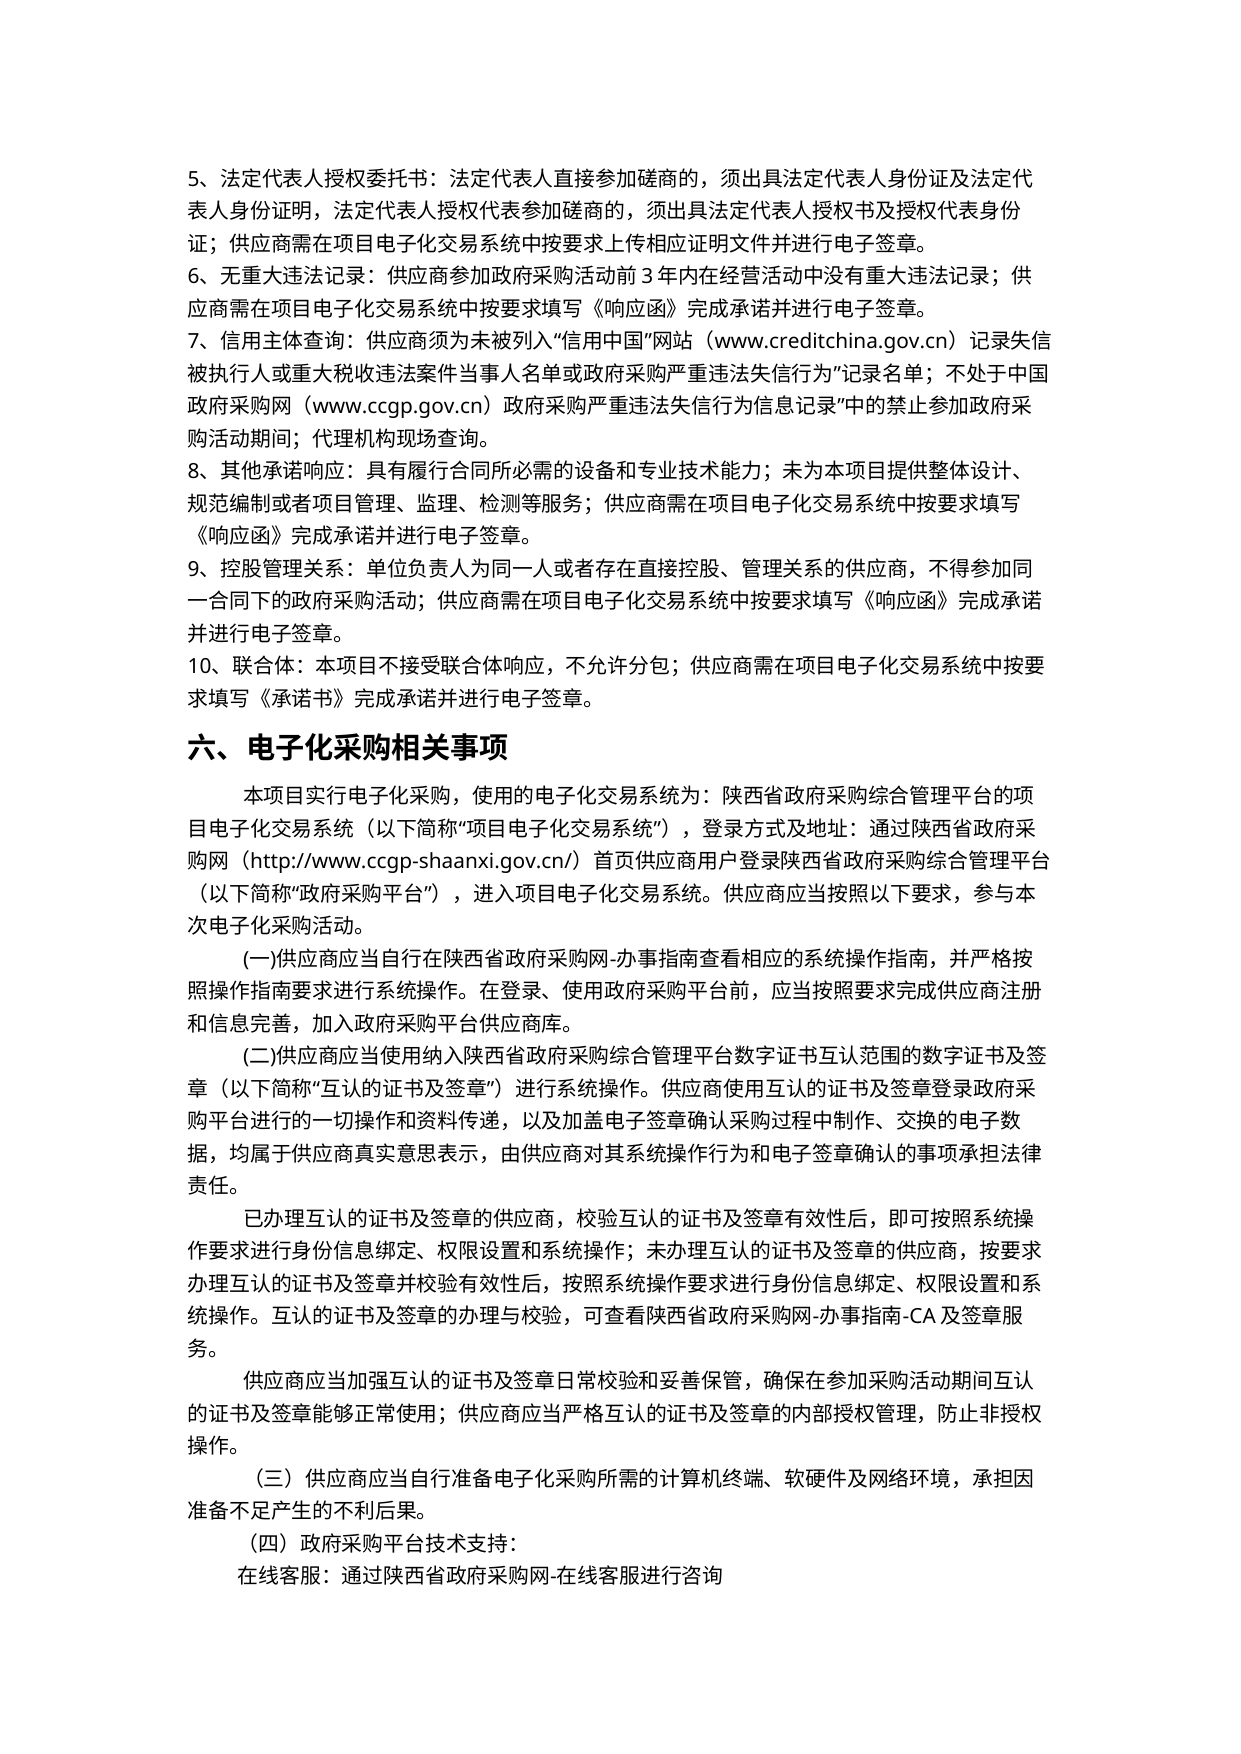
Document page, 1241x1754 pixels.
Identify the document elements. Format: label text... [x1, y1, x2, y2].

text 5、法定代表人授权委托书：法定代表人直接参加磋商的，须出具法定代表人身份证及法定代表人身份证明，法定代表人授权代表参加磋商的，须出具法定代表人授权书及授权代表身份证；供应商需在项目电子化交易系统中按要求上传相应证明文件并进行电子签章。 [187, 162, 1053, 259]
text (二)供应商应当使用纳入陕西省政府采购综合管理平台数字证书互认范围的数字证书及签章（以下简称“互认的证书及签章”）进行系统操作。供应商使用互认的证书及签章登录政府采购平台进行的一切操作和资料传递，以及加盖电子签章确认采购过程中制作、交换的电子数据，均属于供应商真实意思表示，由供应商对其系统操作行为和电子签章确认的事项承担法律责任。 [187, 1039, 1053, 1202]
text 供应商应当加强互认的证书及签章日常校验和妥善保管，确保在参加采购活动期间互认的证书及签章能够正常使用；供应商应当严格互认的证书及签章的内部授权管理，防止非授权操作。 [187, 1364, 1053, 1462]
text 9、控股管理关系：单位负责人为同一人或者存在直接控股、管理关系的供应商，不得参加同一合同下的政府采购活动；供应商需在项目电子化交易系统中按要求填写《响应函》完成承诺并进行电子签章。 [187, 552, 1053, 649]
text 本项目实行电子化采购，使用的电子化交易系统为：陕西省政府采购综合管理平台的项目电子化交易系统（以下简称“项目电子化交易系统”），登录方式及地址：通过陕西省政府采购网（http://www.ccgp-shaanxi.gov.cn/）首页供应商用户登录陕西省政府采购综合管理平台（以下简称“政府采购平台”），进入项目电子化交易系统。供应商应当按照以下要求，参与本次电子化采购活动。 [187, 779, 1053, 942]
text 8、其他承诺响应：具有履行合同所必需的设备和专业技术能力；未为本项目提供整体设计、规范编制或者项目管理、监理、检测等服务；供应商需在项目电子化交易系统中按要求填写《响应函》完成承诺并进行电子签章。 [187, 454, 1053, 552]
text 10、联合体：本项目不接受联合体响应，不允许分包；供应商需在项目电子化交易系统中按要求填写《承诺书》完成承诺并进行电子签章。 [187, 649, 1053, 714]
text 6、无重大违法记录：供应商参加政府采购活动前3年内在经营活动中没有重大违法记录；供应商需在项目电子化交易系统中按要求填写《响应函》完成承诺并进行电子签章。 [187, 259, 1053, 324]
text 7、信用主体查询：供应商须为未被列入“信用中国”网站（www.creditchina.gov.cn）记录失信被执行人或重大税收违法案件当事人名单或政府采购严重违法失信行为”记录名单；不处于中国政府采购网（www.ccgp.gov.cn）政府采购严重违法失信行为信息记录”中的禁止参加政府采购活动期间；代理机构现场查询。 [187, 324, 1053, 454]
text 六、电子化采购相关事项 [187, 714, 1053, 779]
text （三）供应商应当自行准备电子化采购所需的计算机终端、软硬件及网络环境，承担因准备不足产生的不利后果。 [187, 1462, 1053, 1527]
text （四）政府采购平台技术支持： [187, 1527, 1053, 1559]
text 已办理互认的证书及签章的供应商，校验互认的证书及签章有效性后，即可按照系统操作要求进行身份信息绑定、权限设置和系统操作；未办理互认的证书及签章的供应商，按要求办理互认的证书及签章并校验有效性后，按照系统操作要求进行身份信息绑定、权限设置和系统操作。互认的证书及签章的办理与校验，可查看陕西省政府采购网-办事指南-CA及签章服务。 [187, 1202, 1053, 1364]
text 在线客服：通过陕西省政府采购网-在线客服进行咨询 [187, 1559, 1053, 1592]
text (一)供应商应当自行在陕西省政府采购网-办事指南查看相应的系统操作指南，并严格按照操作指南要求进行系统操作。在登录、使用政府采购平台前，应当按照要求完成供应商注册和信息完善，加入政府采购平台供应商库。 [187, 942, 1053, 1039]
